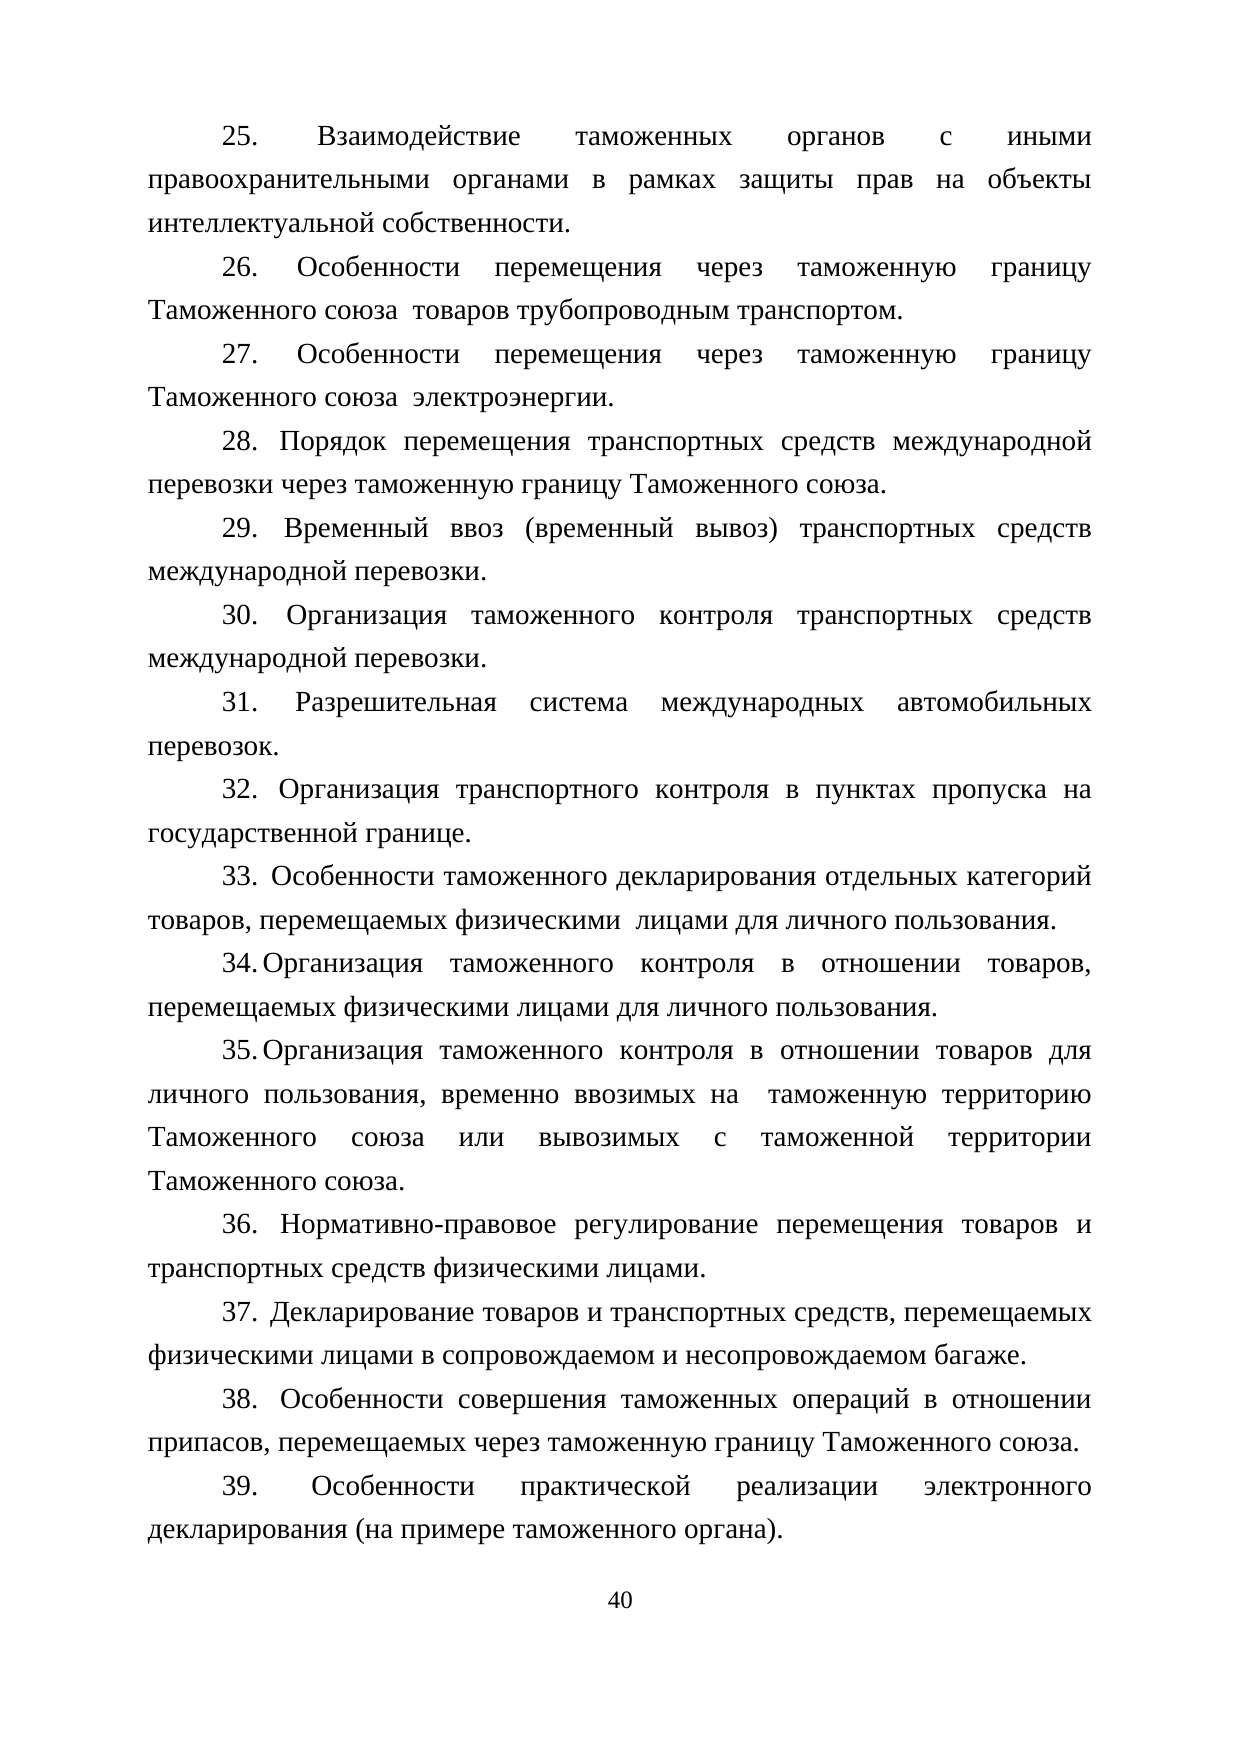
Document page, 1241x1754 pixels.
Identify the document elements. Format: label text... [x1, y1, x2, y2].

list Организация таможенного контроля в отношении товаров для личного пользования, временно ввозимых на таможенную территорию Таможенного союза или вывозимых с таможенной территории Таможенного союза. [148, 1032, 1092, 1197]
list Нормативно-правовое регулирование перемещения товаров и транспортных средств физическими лицами. [148, 1207, 1092, 1284]
list Особенности практической реализации электронного декларирования (на примере таможенного органа). [148, 1468, 1092, 1545]
list Организация транспортного контроля в пунктах пропуска на государственной границе. [148, 771, 1092, 848]
list Организация таможенного контроля в отношении товаров, перемещаемых физическими лицами для личного пользования. [148, 945, 1092, 1022]
list Организация таможенного контроля транспортных средств международной перевозки. [148, 597, 1092, 674]
list Особенности перемещения через таможенную границу Таможенного союза товаров трубопроводным транспортом. [148, 249, 1092, 326]
list Разрешительная система международных автомобильных перевозок. [148, 684, 1092, 761]
list Порядок перемещения транспортных средств международной перевозки через таможенную границу Таможенного союза. [148, 423, 1092, 500]
list Декларирование товаров и транспортных средств, перемещаемых физическими лицами в сопровождаемом и несопровождаемом багаже. [148, 1294, 1092, 1371]
list Временный ввоз (временный вывоз) транспортных средств международной перевозки. [148, 510, 1092, 587]
list Особенности совершения таможенных операций в отношении припасов, перемещаемых через таможенную границу Таможенного союза. [148, 1381, 1092, 1458]
list Взаимодействие таможенных органов с иными правоохранительными органами в рамках защиты прав на объекты интеллектуальной собственности. [148, 118, 1092, 239]
list Особенности таможенного декларирования отдельных категорий товаров, перемещаемых физическими лицами для личного пользования. [148, 858, 1092, 935]
list Особенности перемещения через таможенную границу Таможенного союза электроэнергии. [148, 336, 1092, 413]
